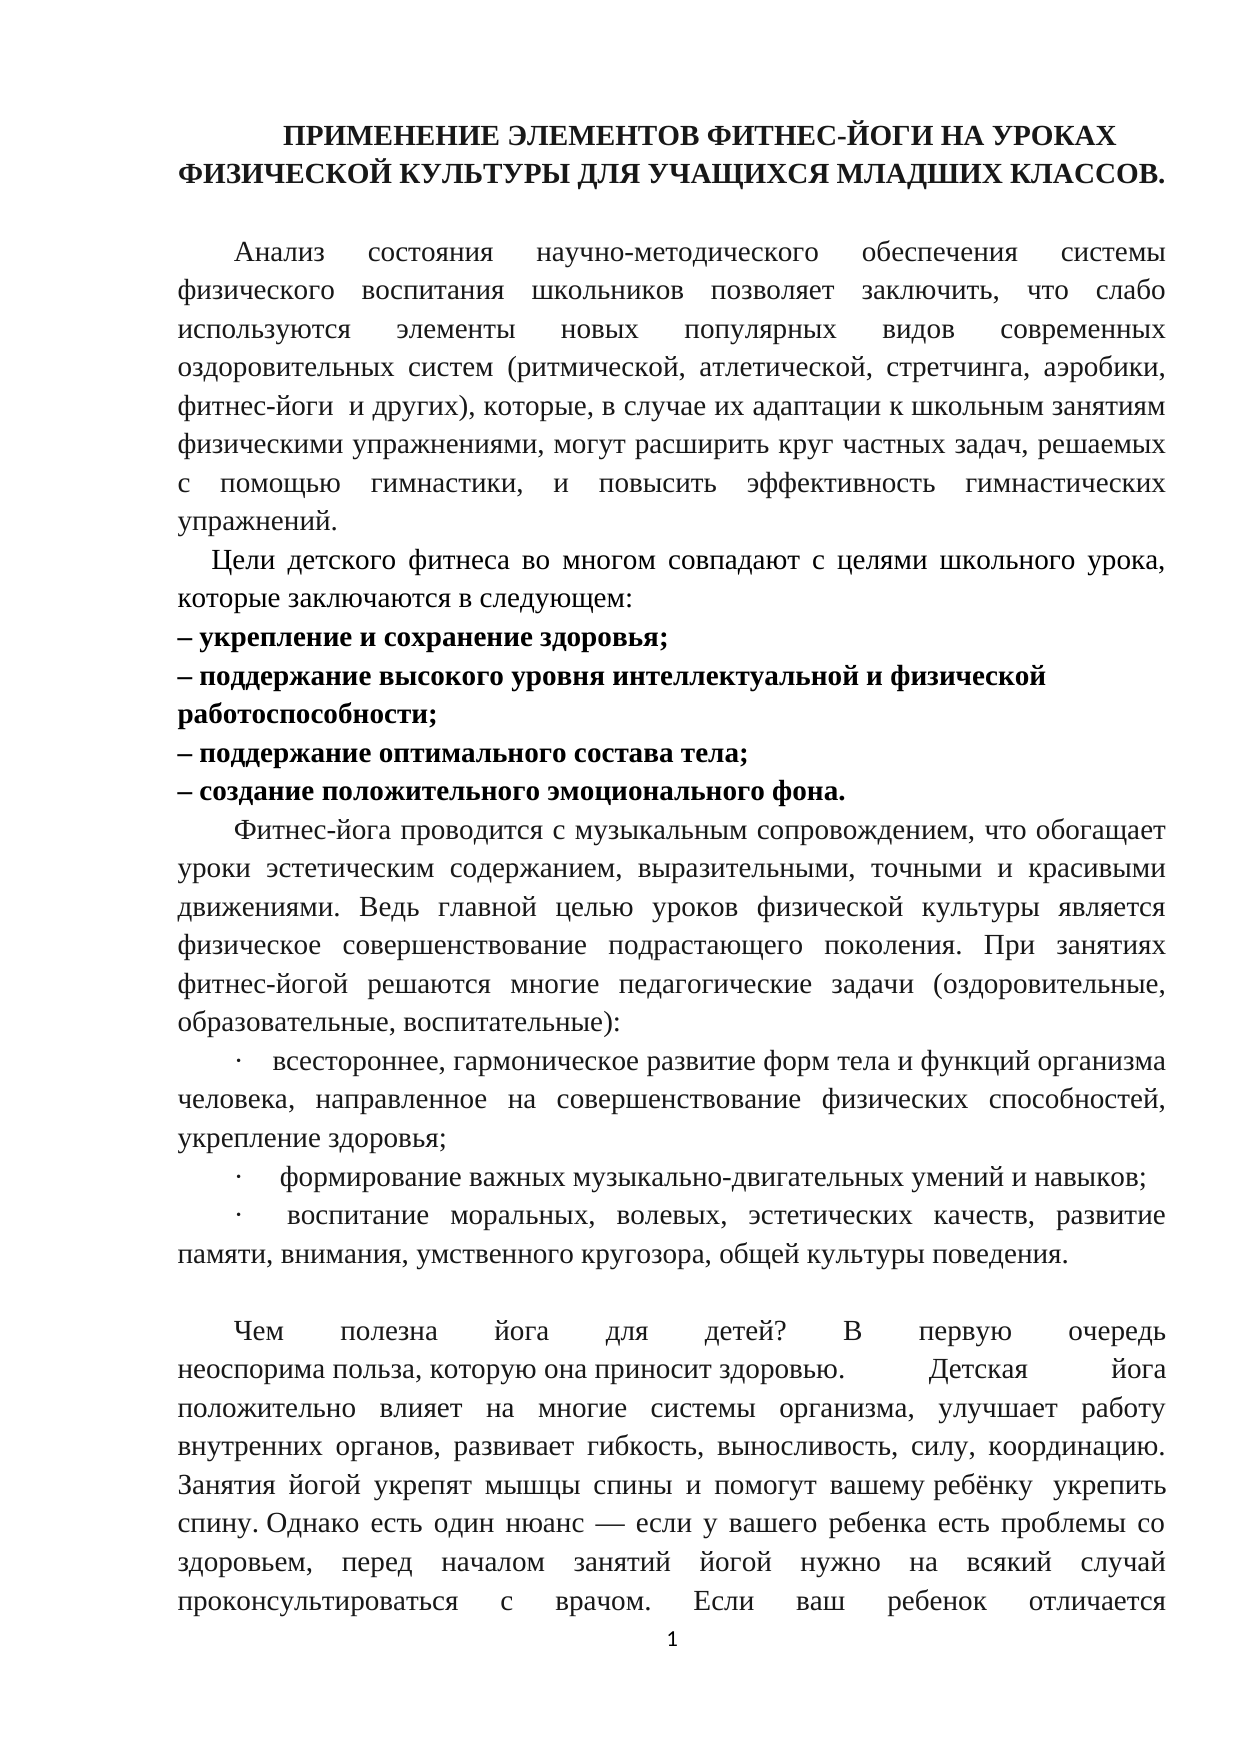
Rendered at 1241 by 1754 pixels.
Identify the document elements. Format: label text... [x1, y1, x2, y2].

text Фитнес-йога проводится с музыкальным сопровождением, что обогащает уроки эстетическим содержанием, выразительными, точными и красивыми движениями. Ведь главной целью уроков физической культуры является физическое совершенствование подрастающего поколения. При занятиях фитнес-йогой решаются многие педагогические задачи (оздоровительные, образовательные, воспитательные): [177, 812, 1167, 1038]
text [177, 1313, 1167, 1616]
text · воспитание моральных, волевых, эстетических качеств, развитие памяти, внимания, умственного кругозора, общей культуры поведения. [177, 1197, 1167, 1269]
text – укрепление и сохранение здоровья; – поддержание высокого уровня интеллектуальной и физической работоспособности; – поддержание оптимального состава тела; – создание положительного эмоционального фона. [177, 619, 1167, 807]
text ПРИМЕНЕНИЕ ЭЛЕМЕНТОВ ФИТНЕС-ЙОГИ НА УРОКАХ ФИЗИЧЕСКОЙ КУЛЬТУРЫ ДЛЯ УЧАЩИХСЯ МЛАДШИХ КЛАССОВ. [177, 118, 1167, 190]
text · формирование важных музыкально-двигательных умений и навыков; [177, 1159, 1167, 1192]
text Анализ состояния научно-методического обеспечения системы физического воспитания школьников позволяет заключить, что слабо используются элементы новых популярных видов современных оздоровительных систем (ритмической, атлетической, стретчинга, аэробики, фитнес-йоги и других), которые, в случае их адаптации к школьным занятиям физическими упражнениями, могут расширить круг частных задач, решаемых с помощью гимнастики, и повысить эффективность гимнастических упражнений. [177, 234, 1167, 537]
text Цели детского фитнеса во многом совпадают с целями школьного урока, которые заключаются в следующем: [177, 542, 1167, 614]
text · всестороннее, гармоническое развитие форм тела и функций организма человека, направленное на совершенствование физических способностей, укрепление здоровья; [177, 1043, 1167, 1154]
